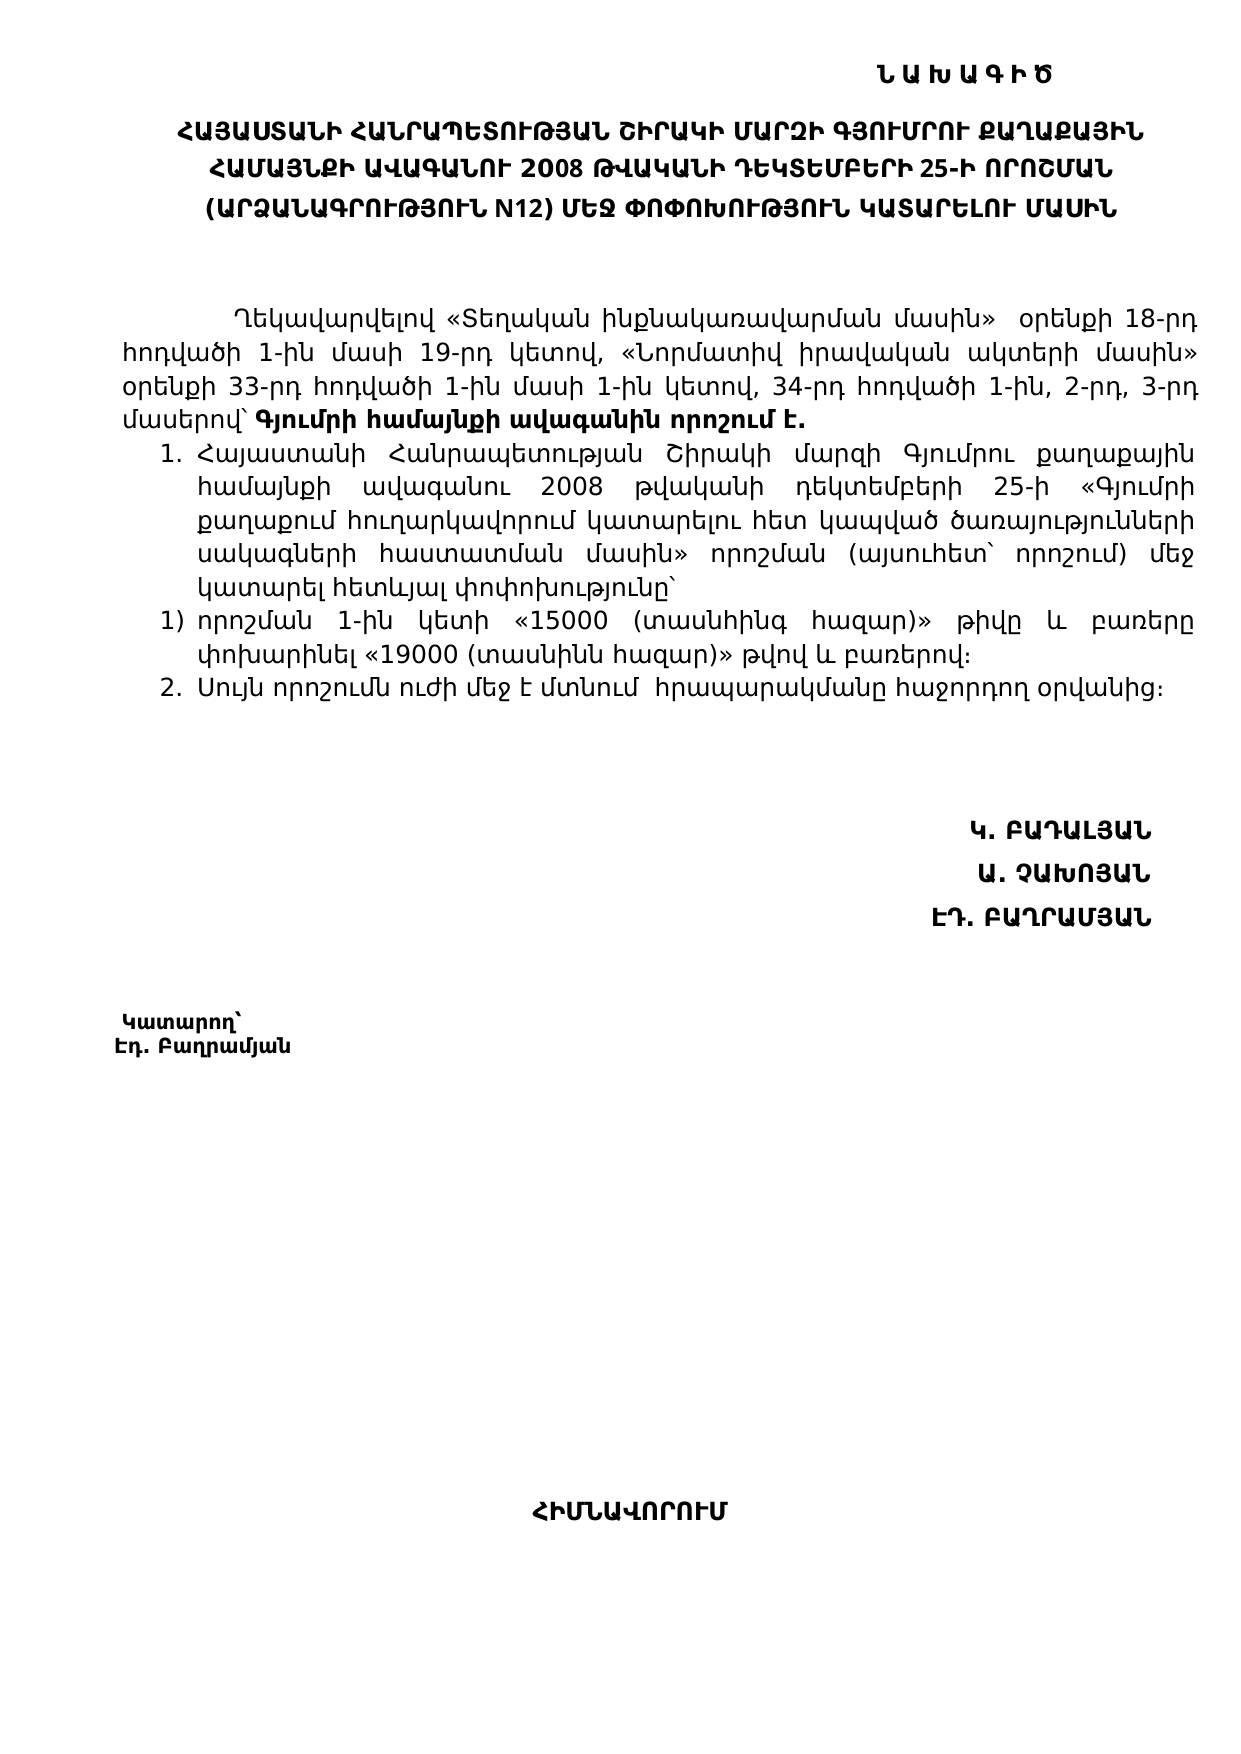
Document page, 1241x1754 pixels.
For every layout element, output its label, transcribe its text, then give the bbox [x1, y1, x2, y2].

text Կատարող՝ [56, 1010, 1152, 1034]
list Սույն որոշումն ուժի մեջ է մտնում հրապարակմանը հաջորդող օրվանից։ [159, 673, 1196, 703]
list Հայաստանի Հանրապետության Շիրակի մարզի Գյումրու քաղաքային համայնքի ավագանու 2008 թվականի դեկտեմբերի 25-ի «Գյումրի քաղաքում հուղարկավորում կատարելու հետ կապված ծառայությունների սակագների հաստատման մասին» որոշման (այսուհետ՝ որոշում) մեջ կատարել հետևյալ փոփոխությունը՝ [159, 439, 1196, 602]
text Էդ. Բաղրամյան [56, 1034, 1152, 1058]
text Ն Ա Խ Ա Գ Ի Ծ [122, 57, 1191, 91]
text Ա. ՉԱԽՈՅԱՆ [122, 860, 1152, 889]
text ՀԱՅԱՍՏԱՆԻ ՀԱՆՐԱՊԵՏՈՒԹՅԱՆ ՇԻՐԱԿԻ ՄԱՐԶԻ ԳՅՈՒՄՐՈՒ ՔԱՂԱՔԱՅԻՆ ՀԱՄԱՅՆՔԻ ԱՎԱԳԱՆՈՒ 2008 ԹՎԱԿԱՆԻ ԴԵԿՏԵՄԲԵՐԻ 25-Ի ՈՐՈՇՄԱՆ (ԱՐՁԱՆԱԳՐՈՒԹՅՈՒՆ N12) ՄԵՋ ՓՈՓՈԽՈՒԹՅՈՒՆ ԿԱՏԱՐԵԼՈՒ ՄԱՍԻՆ [122, 117, 1200, 224]
list ՀԻՄՆԱՎՈՐՈՒՄ [108, 1497, 1152, 1526]
text ԷԴ. ԲԱՂՐԱՄՅԱՆ [122, 903, 1152, 933]
text Կ. ԲԱԴԱԼՅԱՆ [122, 816, 1152, 845]
text Ղեկավարվելով «Տեղական ինքնակառավարման մասին» օրենքի 18-րդ հոդվածի 1-ին մասի 19-րդ կետով, «Նորմատիվ իրավական ակտերի մասին» օրենքի 33-րդ հոդվածի 1-ին մասի 1-ին կետով, 34-րդ հոդվածի 1-ին, 2-րդ, 3-րդ մասերով՝ Գյումրի համայնքի ավագանին որոշում է. [122, 304, 1200, 434]
list որոշման 1-ին կետի «15000 (տասնհինգ հազար)» թիվը և բառերը փոխարինել «19000 (տասնինն հազար)» թվով և բառերով։ [159, 606, 1196, 669]
